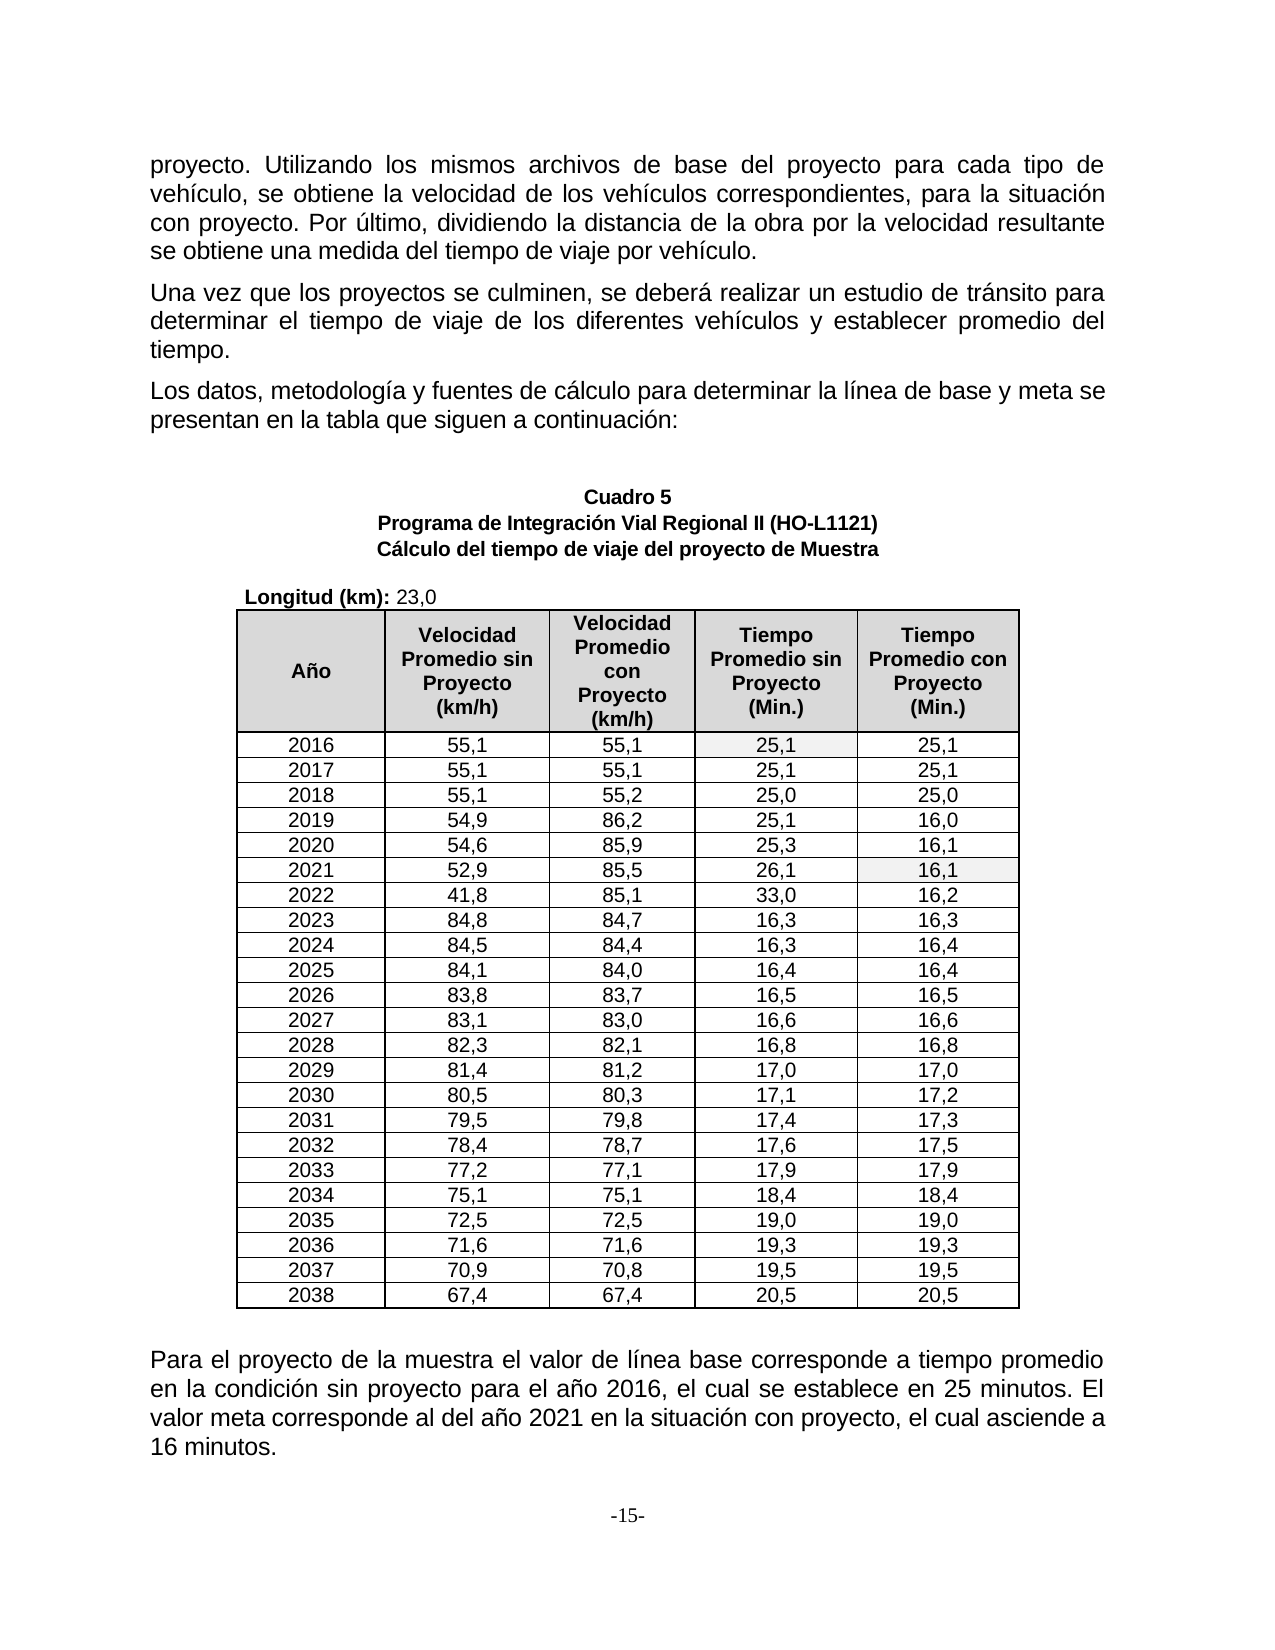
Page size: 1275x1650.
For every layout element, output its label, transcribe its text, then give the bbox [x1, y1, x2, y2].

table_cell 17,1 [696, 1083, 857, 1107]
table_cell 81,4 [386, 1058, 549, 1082]
table_cell 17,0 [858, 1058, 1018, 1082]
table_cell 16,4 [696, 958, 857, 982]
table_cell 83,1 [386, 1008, 549, 1032]
table_cell 16,8 [858, 1033, 1018, 1057]
list Una vez que los proyectos se culminen, se deberá realizar un estudio de tránsito para determinar el tiempo de viaje de los diferentes vehículos y establecer promedio del tiempo. [150, 277, 1106, 364]
table_cell Velocidad Promedio con Proyecto (km/h) [550, 611, 694, 731]
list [150, 150, 1106, 265]
table_cell 84,7 [550, 908, 694, 932]
table_cell 2025 [238, 958, 384, 982]
table_cell 84,4 [550, 933, 694, 957]
table_cell 25,0 [858, 783, 1018, 807]
table_cell 79,5 [386, 1108, 549, 1132]
title Cuadro 5 [150, 485, 1106, 509]
table_cell 19,5 [858, 1258, 1018, 1282]
table_cell 82,3 [386, 1033, 549, 1057]
table_cell 25,1 [696, 808, 857, 832]
table_cell 85,5 [550, 858, 694, 882]
table_cell 2031 [238, 1108, 384, 1132]
table_cell 55,1 [386, 758, 549, 782]
table_cell 16,3 [858, 908, 1018, 932]
table_cell 26,1 [696, 858, 857, 882]
table_cell 17,5 [858, 1133, 1018, 1157]
table_cell 25,1 [696, 733, 857, 757]
table_cell 71,6 [550, 1233, 694, 1257]
table_cell 17,2 [858, 1083, 1018, 1107]
table_cell Año [238, 611, 384, 731]
table_cell 16,1 [858, 858, 1018, 882]
table_cell 2027 [238, 1008, 384, 1032]
table_cell 84,8 [386, 908, 549, 932]
table_cell 83,8 [386, 983, 549, 1007]
table_cell 2020 [238, 833, 384, 857]
table_header Longitud (km): 23,0 [237, 585, 1018, 609]
table_cell 54,6 [386, 833, 549, 857]
table_cell 17,6 [696, 1133, 857, 1157]
table_cell 16,0 [858, 808, 1018, 832]
table_cell 2029 [238, 1058, 384, 1082]
table_cell 16,5 [696, 983, 857, 1007]
table_cell 2033 [238, 1158, 384, 1182]
table_cell Tiempo Promedio con Proyecto (Min.) [858, 611, 1018, 731]
table_cell 55,1 [550, 733, 694, 757]
table_cell 16,4 [858, 933, 1018, 957]
table_cell 2037 [238, 1258, 384, 1282]
title Programa de Integración Vial Regional II (HO-L1121) [150, 511, 1106, 535]
table_cell 84,5 [386, 933, 549, 957]
table_cell 16,3 [696, 933, 857, 957]
table_cell 16,6 [696, 1008, 857, 1032]
table_cell 54,9 [386, 808, 549, 832]
table_cell 25,1 [696, 758, 857, 782]
table_cell 2036 [238, 1233, 384, 1257]
table_cell 85,1 [550, 883, 694, 907]
table_cell 80,5 [386, 1083, 549, 1107]
table_cell 80,3 [550, 1083, 694, 1107]
table_cell 75,1 [386, 1183, 549, 1207]
table_cell 2032 [238, 1133, 384, 1157]
table_cell 20,5 [858, 1283, 1018, 1307]
table_cell 55,1 [386, 783, 549, 807]
table_cell 2028 [238, 1033, 384, 1057]
table_cell 17,3 [858, 1108, 1018, 1132]
list Los datos, metodología y fuentes de cálculo para determinar la línea de base y meta se presentan en la tabla que siguen a continuación: [150, 376, 1106, 434]
table_cell Velocidad Promedio sin Proyecto (km/h) [386, 611, 549, 731]
table_cell 2034 [238, 1183, 384, 1207]
table_cell 79,8 [550, 1108, 694, 1132]
table_cell 85,9 [550, 833, 694, 857]
table_cell 83,0 [550, 1008, 694, 1032]
table_cell 67,4 [550, 1283, 694, 1307]
table_cell 25,3 [696, 833, 857, 857]
list Cálculo del tiempo de viaje del proyecto de Muestra [150, 537, 1106, 561]
table_cell 67,4 [386, 1283, 549, 1307]
list Para el proyecto de la muestra el valor de línea base corresponde a tiempo promedio en la condición sin proyecto para el año 2016, el cual se establece en 25 minutos. El valor meta corresponde al del año 2021 en la situación con proyecto, el cual asciende a 16 minutos. [150, 1346, 1106, 1461]
table_cell 16,1 [858, 833, 1018, 857]
table_cell 33,0 [696, 883, 857, 907]
table_cell 18,4 [858, 1183, 1018, 1207]
table_cell 78,7 [550, 1133, 694, 1157]
table_cell 17,0 [696, 1058, 857, 1082]
table_cell 16,2 [858, 883, 1018, 907]
table_cell 41,8 [386, 883, 549, 907]
table_cell 2017 [238, 758, 384, 782]
table_cell 2026 [238, 983, 384, 1007]
table_cell 2035 [238, 1208, 384, 1232]
table_cell 83,7 [550, 983, 694, 1007]
table_cell 2024 [238, 933, 384, 957]
table_cell 70,9 [386, 1258, 549, 1282]
table_cell 18,4 [696, 1183, 857, 1207]
table_cell 2030 [238, 1083, 384, 1107]
table_cell 16,3 [696, 908, 857, 932]
table_cell 25,1 [858, 733, 1018, 757]
table_cell 77,2 [386, 1158, 549, 1182]
table_cell 19,0 [696, 1208, 857, 1232]
table_cell 16,4 [858, 958, 1018, 982]
table_cell 2023 [238, 908, 384, 932]
table_cell 2018 [238, 783, 384, 807]
table_cell 17,9 [858, 1158, 1018, 1182]
table_cell 17,4 [696, 1108, 857, 1132]
table_cell Tiempo Promedio sin Proyecto (Min.) [696, 611, 857, 731]
table_cell 20,5 [696, 1283, 857, 1307]
table_cell 55,1 [386, 733, 549, 757]
table_cell 2016 [238, 733, 384, 757]
table_cell 25,1 [858, 758, 1018, 782]
table_cell 55,2 [550, 783, 694, 807]
table_cell 82,1 [550, 1033, 694, 1057]
table_cell 86,2 [550, 808, 694, 832]
table_cell 72,5 [386, 1208, 549, 1232]
table_cell 72,5 [550, 1208, 694, 1232]
table_cell 2019 [238, 808, 384, 832]
table_cell 2038 [238, 1283, 384, 1307]
table_cell 84,1 [386, 958, 549, 982]
table_cell 84,0 [550, 958, 694, 982]
table_cell 16,5 [858, 983, 1018, 1007]
table_cell 2021 [238, 858, 384, 882]
table_cell 78,4 [386, 1133, 549, 1157]
table_cell 17,9 [696, 1158, 857, 1182]
table_cell 75,1 [550, 1183, 694, 1207]
table_cell 19,0 [858, 1208, 1018, 1232]
table_cell 70,8 [550, 1258, 694, 1282]
table_cell 16,8 [696, 1033, 857, 1057]
table_cell 77,1 [550, 1158, 694, 1182]
table_cell 19,3 [696, 1233, 857, 1257]
table_cell 2022 [238, 883, 384, 907]
table_cell 71,6 [386, 1233, 549, 1257]
table_cell 19,3 [858, 1233, 1018, 1257]
table_cell 16,6 [858, 1008, 1018, 1032]
table_cell 25,0 [696, 783, 857, 807]
table_cell 19,5 [696, 1258, 857, 1282]
table_cell 52,9 [386, 858, 549, 882]
table_cell 55,1 [550, 758, 694, 782]
table_cell 81,2 [550, 1058, 694, 1082]
